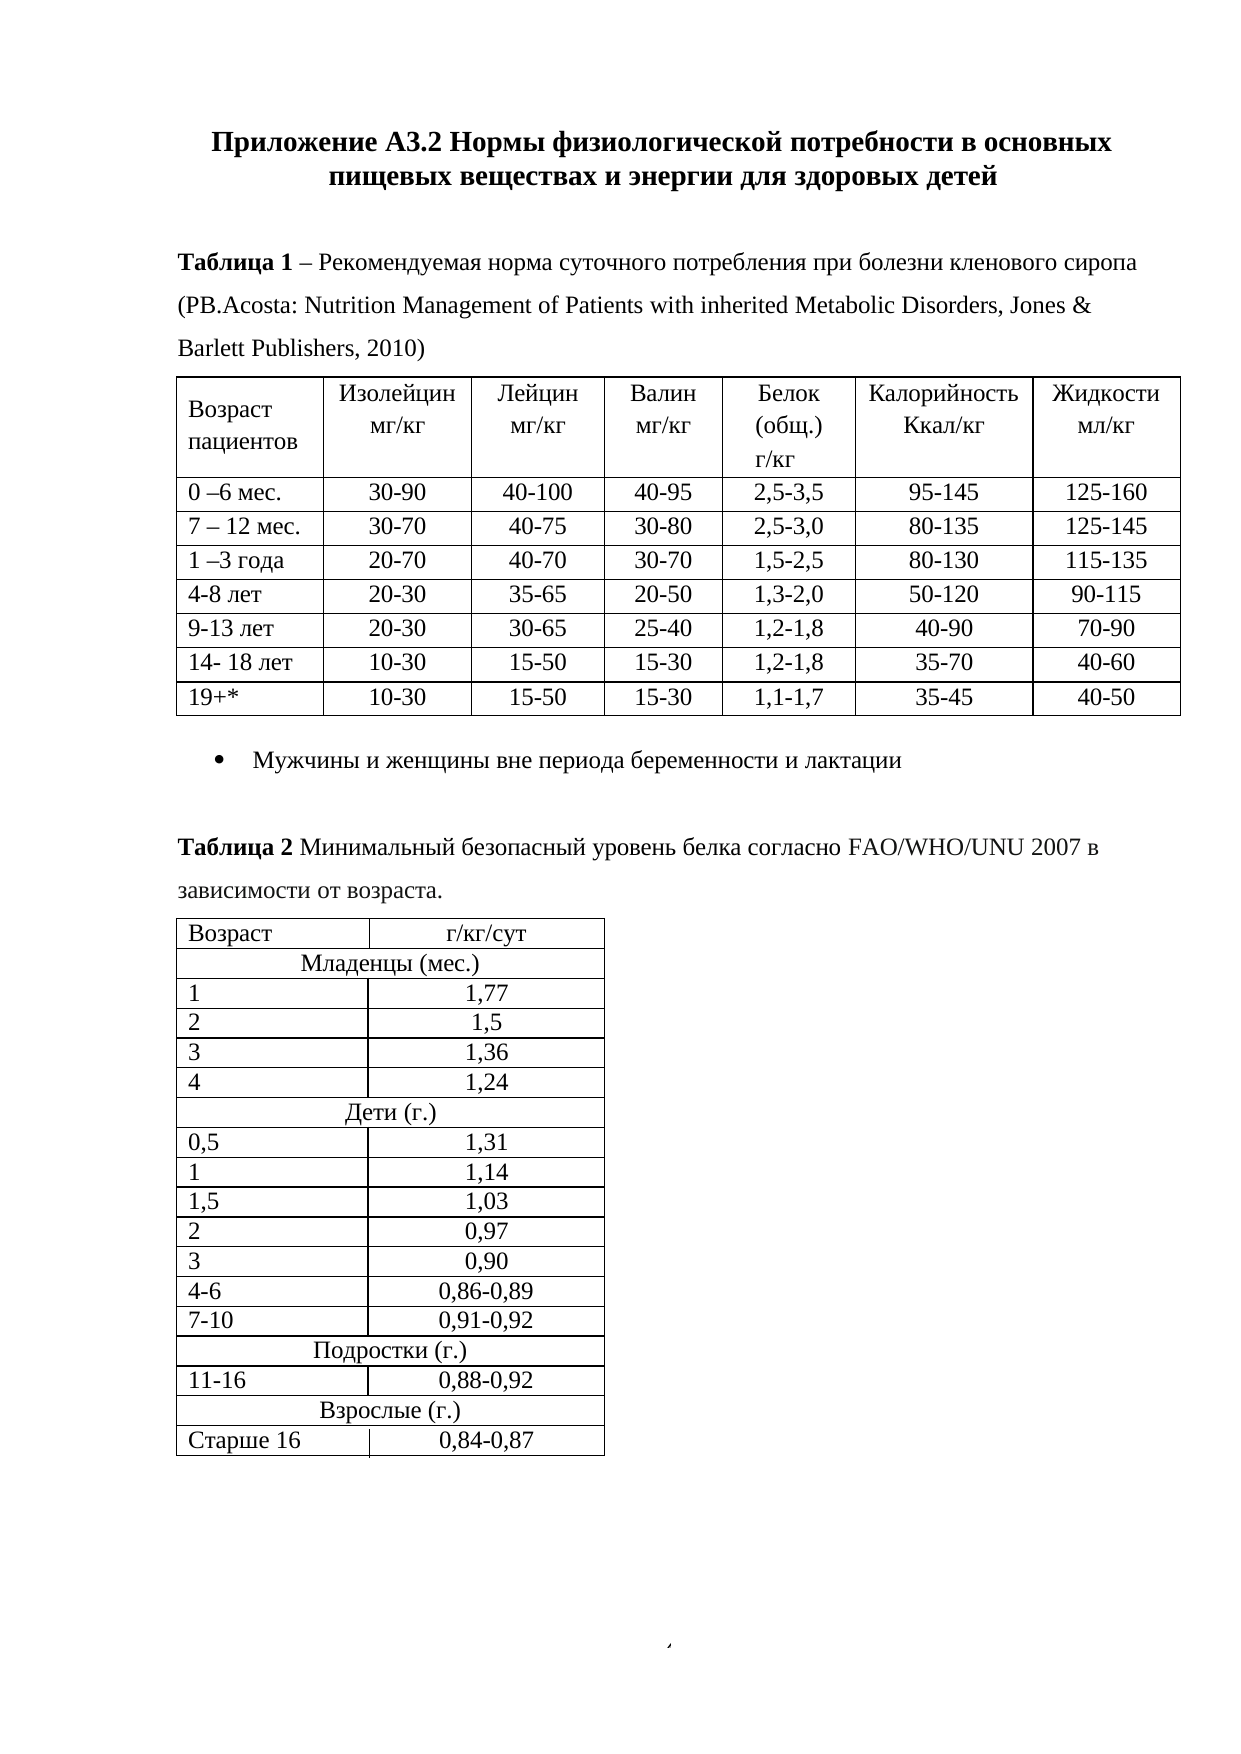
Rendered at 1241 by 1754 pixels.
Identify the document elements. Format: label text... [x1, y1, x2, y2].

table_cell 1,5 [177, 1188, 367, 1216]
table_header Возраст [177, 919, 368, 948]
table_cell 80-135 [856, 512, 1032, 545]
table_cell 30-90 [324, 478, 471, 511]
table_header г/кг/сут [368, 919, 604, 948]
table_cell 15-50 [472, 683, 604, 715]
table_cell 3 [177, 1039, 367, 1067]
table_cell 1,5-2,5 [723, 546, 855, 579]
table_cell Подростки (г.) [177, 1337, 604, 1365]
table_cell 2,5-3,5 [723, 478, 855, 511]
table_cell 15-30 [605, 648, 722, 681]
table_cell 1,77 [369, 979, 604, 1007]
list Мужчины и женщины вне периода беременности и лактации [215, 745, 1192, 774]
table_cell 50-120 [856, 580, 1032, 613]
table_cell 1,3-2,0 [723, 580, 855, 613]
table_cell 10-30 [324, 648, 471, 681]
table_cell 40-95 [605, 478, 722, 511]
table_cell 0,88-0,92 [369, 1367, 604, 1395]
table_cell 19+* [177, 683, 323, 715]
table_cell 20-30 [324, 580, 471, 613]
table_cell Младенцы (мес.) [177, 949, 604, 978]
table_cell 0,91-0,92 [369, 1307, 604, 1335]
table_cell 1,2-1,8 [723, 614, 855, 647]
table_cell 1,1-1,7 [723, 683, 855, 715]
table_cell 20-70 [324, 546, 471, 579]
table_cell 4-6 [177, 1277, 367, 1306]
table_cell 1,03 [369, 1188, 604, 1216]
table_cell 4 [177, 1068, 367, 1097]
table_cell 4-8 лет [177, 580, 323, 613]
table_cell 1,5 [369, 1009, 604, 1037]
text Таблица 1 – Рекомендуемая норма суточного потребления при болезни кленового сиропа (PB.Acosta: Nutrition Management of Patients with inherited Metabolic Disorders, Jones & Barlett Publishers, 2010) [177, 247, 1142, 362]
table_header Жидкости мл/кг [1034, 378, 1180, 477]
table_cell Дети (г.) [177, 1098, 604, 1127]
table_cell 0,90 [369, 1247, 604, 1276]
table_cell 0,97 [369, 1218, 604, 1246]
table_header Белок (общ.) г/кг [723, 378, 855, 477]
table_cell 1 –3 года [177, 546, 323, 579]
table_cell 0 –6 мес. [177, 478, 323, 511]
table_cell 15-50 [472, 648, 604, 681]
table_cell 125-145 [1034, 512, 1180, 545]
table_header Лейцин мг/кг [472, 378, 604, 477]
table_cell 14- 18 лет [177, 648, 323, 681]
table_cell 10-30 [324, 683, 471, 715]
table_cell 1 [177, 979, 367, 1007]
table_cell 1,31 [369, 1128, 604, 1157]
table_cell 35-65 [472, 580, 604, 613]
table_cell 11-16 [177, 1367, 367, 1395]
table_cell 80-130 [856, 546, 1032, 579]
table_cell 1,24 [369, 1068, 604, 1097]
table_cell 30-70 [605, 546, 722, 579]
table_cell 125-160 [1034, 478, 1180, 511]
table_cell 40-60 [1034, 648, 1180, 681]
table_header Изолейцин мг/кг [324, 378, 471, 477]
table_cell 20-50 [605, 580, 722, 613]
table_cell 1 [177, 1158, 367, 1186]
table_cell 70-90 [1034, 614, 1180, 647]
table_cell 40-75 [472, 512, 604, 545]
table_cell 40-100 [472, 478, 604, 511]
text Таблица 2 Минимальный безопасный уровень белка согласно FAO/WHO/UNU 2007 в зависимости от возраста. [177, 832, 1192, 903]
table_cell 35-45 [856, 683, 1032, 715]
table_cell 0,84-0,87 [368, 1426, 604, 1455]
table_cell 25-40 [605, 614, 722, 647]
table_cell 9-13 лет [177, 614, 323, 647]
table_header Калорийность Ккал/кг [856, 378, 1032, 477]
table_cell 2 [177, 1218, 367, 1246]
table_cell Старше 16 [177, 1426, 368, 1455]
table_header Валин мг/кг [605, 378, 722, 477]
table_cell 30-80 [605, 512, 722, 545]
table_cell 1,2-1,8 [723, 648, 855, 681]
table_cell 40-90 [856, 614, 1032, 647]
subtitle Приложение А3.2 Нормы физиологической потребности в основных пищевых веществах и энергии для здоровых детей [211, 124, 1192, 192]
table_cell 20-30 [324, 614, 471, 647]
table_cell 40-70 [472, 546, 604, 579]
table_cell 35-70 [856, 648, 1032, 681]
table_cell 30-65 [472, 614, 604, 647]
table_cell 0,86-0,89 [369, 1277, 604, 1306]
table_cell 0,5 [177, 1128, 367, 1157]
table_header Возраст пациентов [177, 378, 323, 477]
table_cell 40-50 [1034, 683, 1180, 715]
table_cell 7 – 12 мес. [177, 512, 323, 545]
table_cell 7-10 [177, 1307, 367, 1335]
table_cell 2 [177, 1009, 367, 1037]
table_cell 1,14 [369, 1158, 604, 1186]
table_cell 15-30 [605, 683, 722, 715]
table_cell 3 [177, 1247, 367, 1276]
table_cell 115-135 [1034, 546, 1180, 579]
table_cell 95-145 [856, 478, 1032, 511]
table_cell 2,5-3,0 [723, 512, 855, 545]
table_cell 30-70 [324, 512, 471, 545]
table_cell 1,36 [369, 1039, 604, 1067]
table_cell Взрослые (г.) [177, 1396, 604, 1425]
table_cell 90-115 [1034, 580, 1180, 613]
